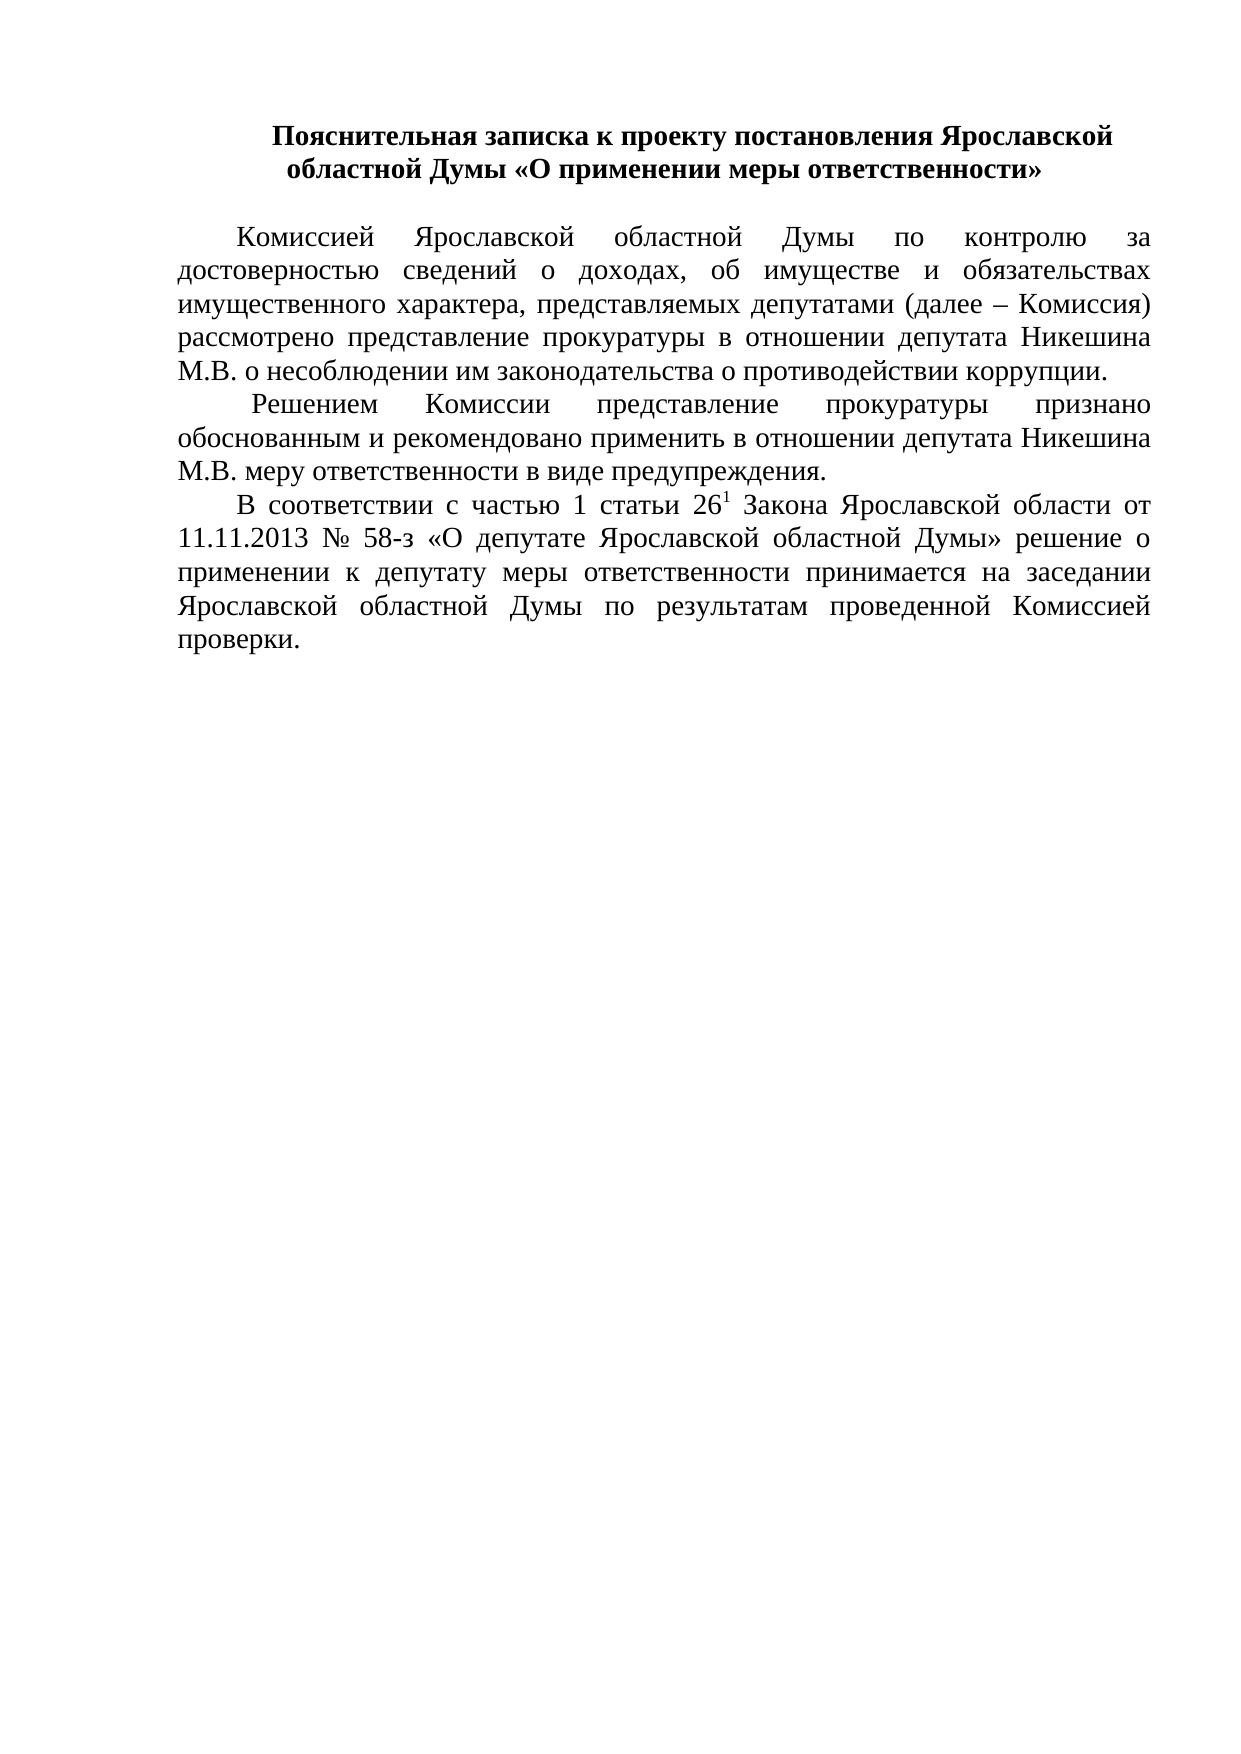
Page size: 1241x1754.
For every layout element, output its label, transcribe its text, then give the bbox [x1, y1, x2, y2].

text Комиссией Ярославской областной Думы по контролю за достоверностью сведений о доходах, об имуществе и обязательствах имущественного характера, представляемых депутатами (далее – Комиссия) рассмотрено представление прокуратуры в отношении депутата Никешина М.В. о несоблюдении им законодательства о противодействии коррупции. [177, 219, 1152, 386]
text Решением Комиссии представление прокуратуры признано обоснованным и рекомендовано применить в отношении депутата Никешина М.В. меру ответственности в виде предупреждения. [177, 386, 1152, 487]
text В соответствии с частью 1 статьи 261 Закона Ярославской области от 11.11.2013 № 58-з «О депутате Ярославской областной Думы» решение о применении к депутату меры ответственности принимается на заседании Ярославской областной Думы по результатам проведенной Комиссией проверки. [177, 487, 1152, 655]
text Пояснительная записка к проекту постановления Ярославской областной Думы «О применении меры ответственности» [177, 118, 1152, 185]
